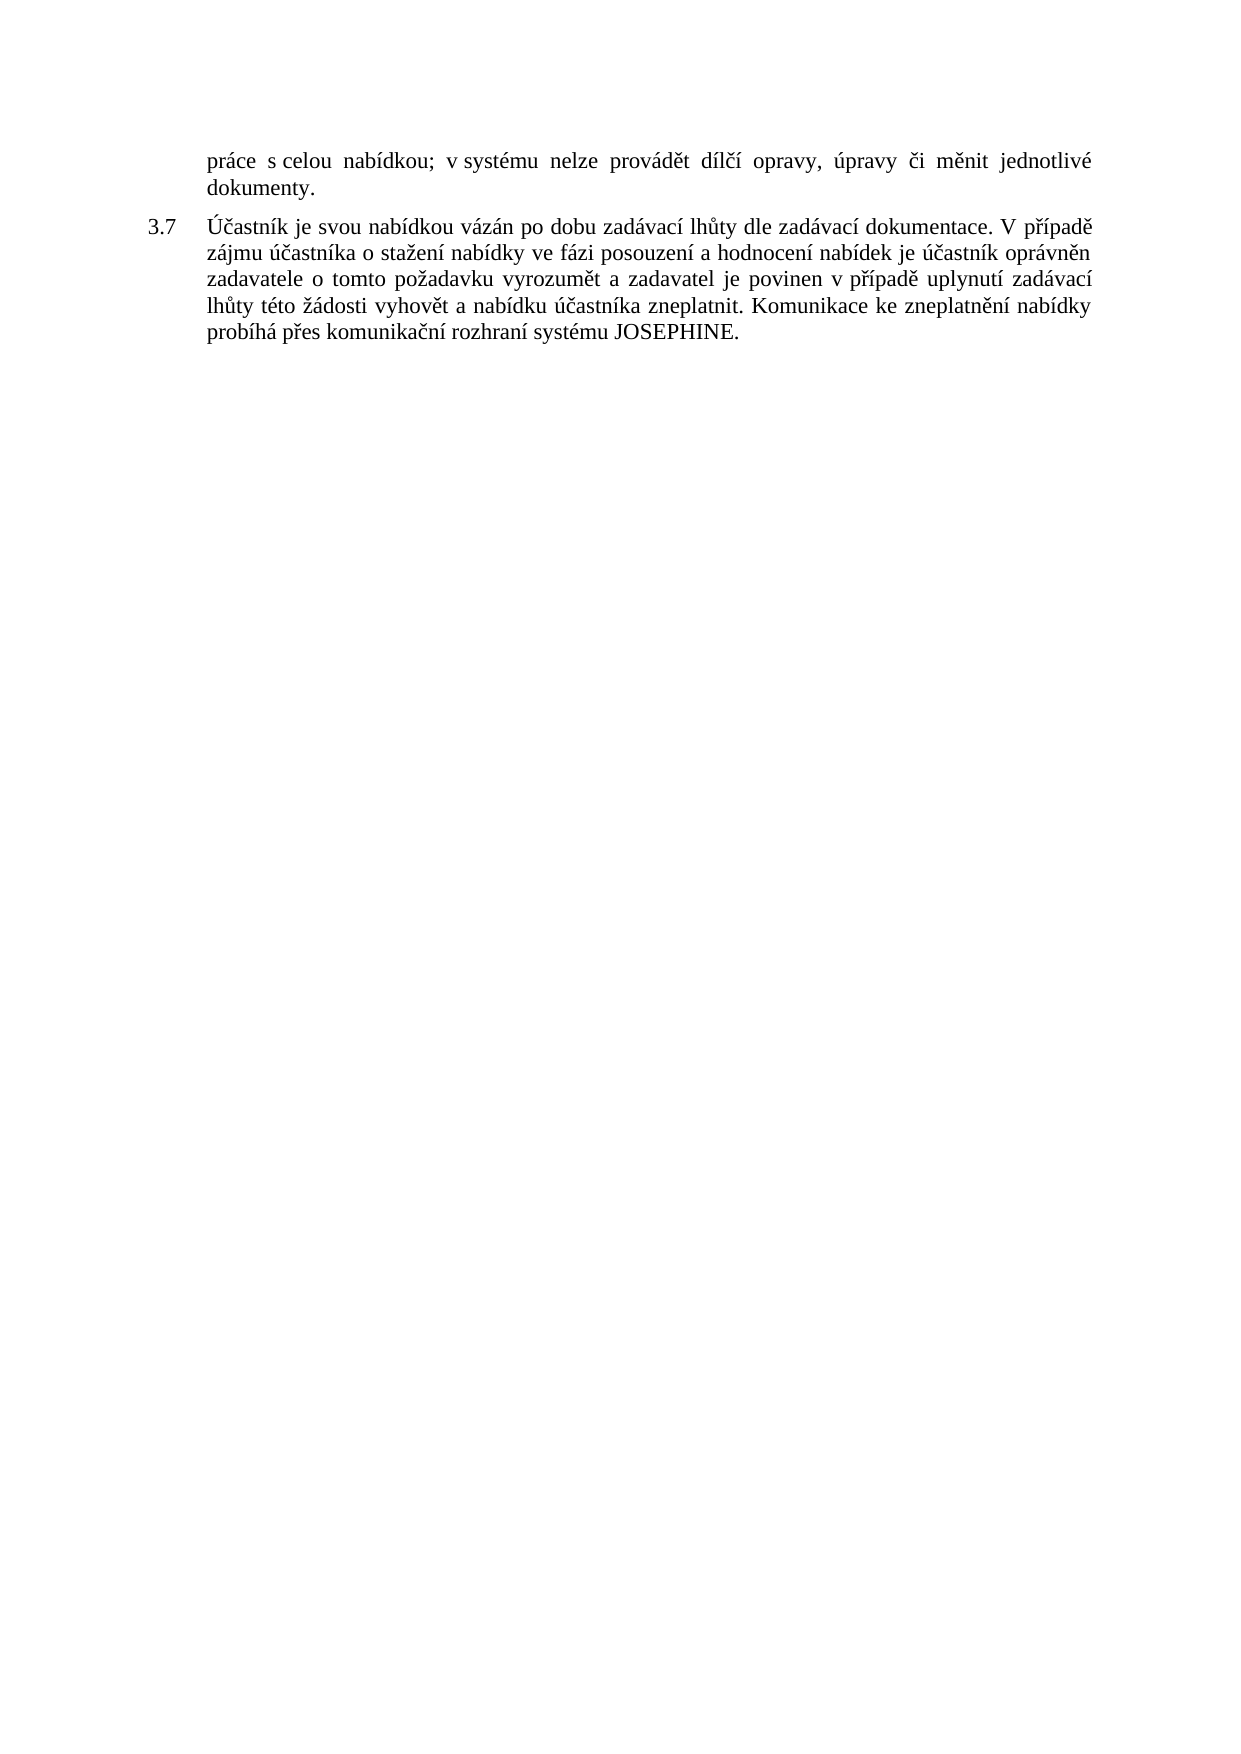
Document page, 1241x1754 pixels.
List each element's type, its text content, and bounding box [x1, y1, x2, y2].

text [148, 148, 1093, 200]
text 3.7 Účastník je svou nabídkou vázán po dobu zadávací lhůty dle zadávací dokumentace. V případě zájmu účastníka o stažení nabídky ve fázi posouzení a hodnocení nabídek je účastník oprávněn zadavatele o tomto požadavku vyrozumět a zadavatel je povinen v případě uplynutí zadávací lhůty této žádosti vyhovět a nabídku účastníka zneplatnit. Komunikace ke zneplatnění nabídky probíhá přes komunikační rozhraní systému JOSEPHINE. [148, 213, 1093, 344]
